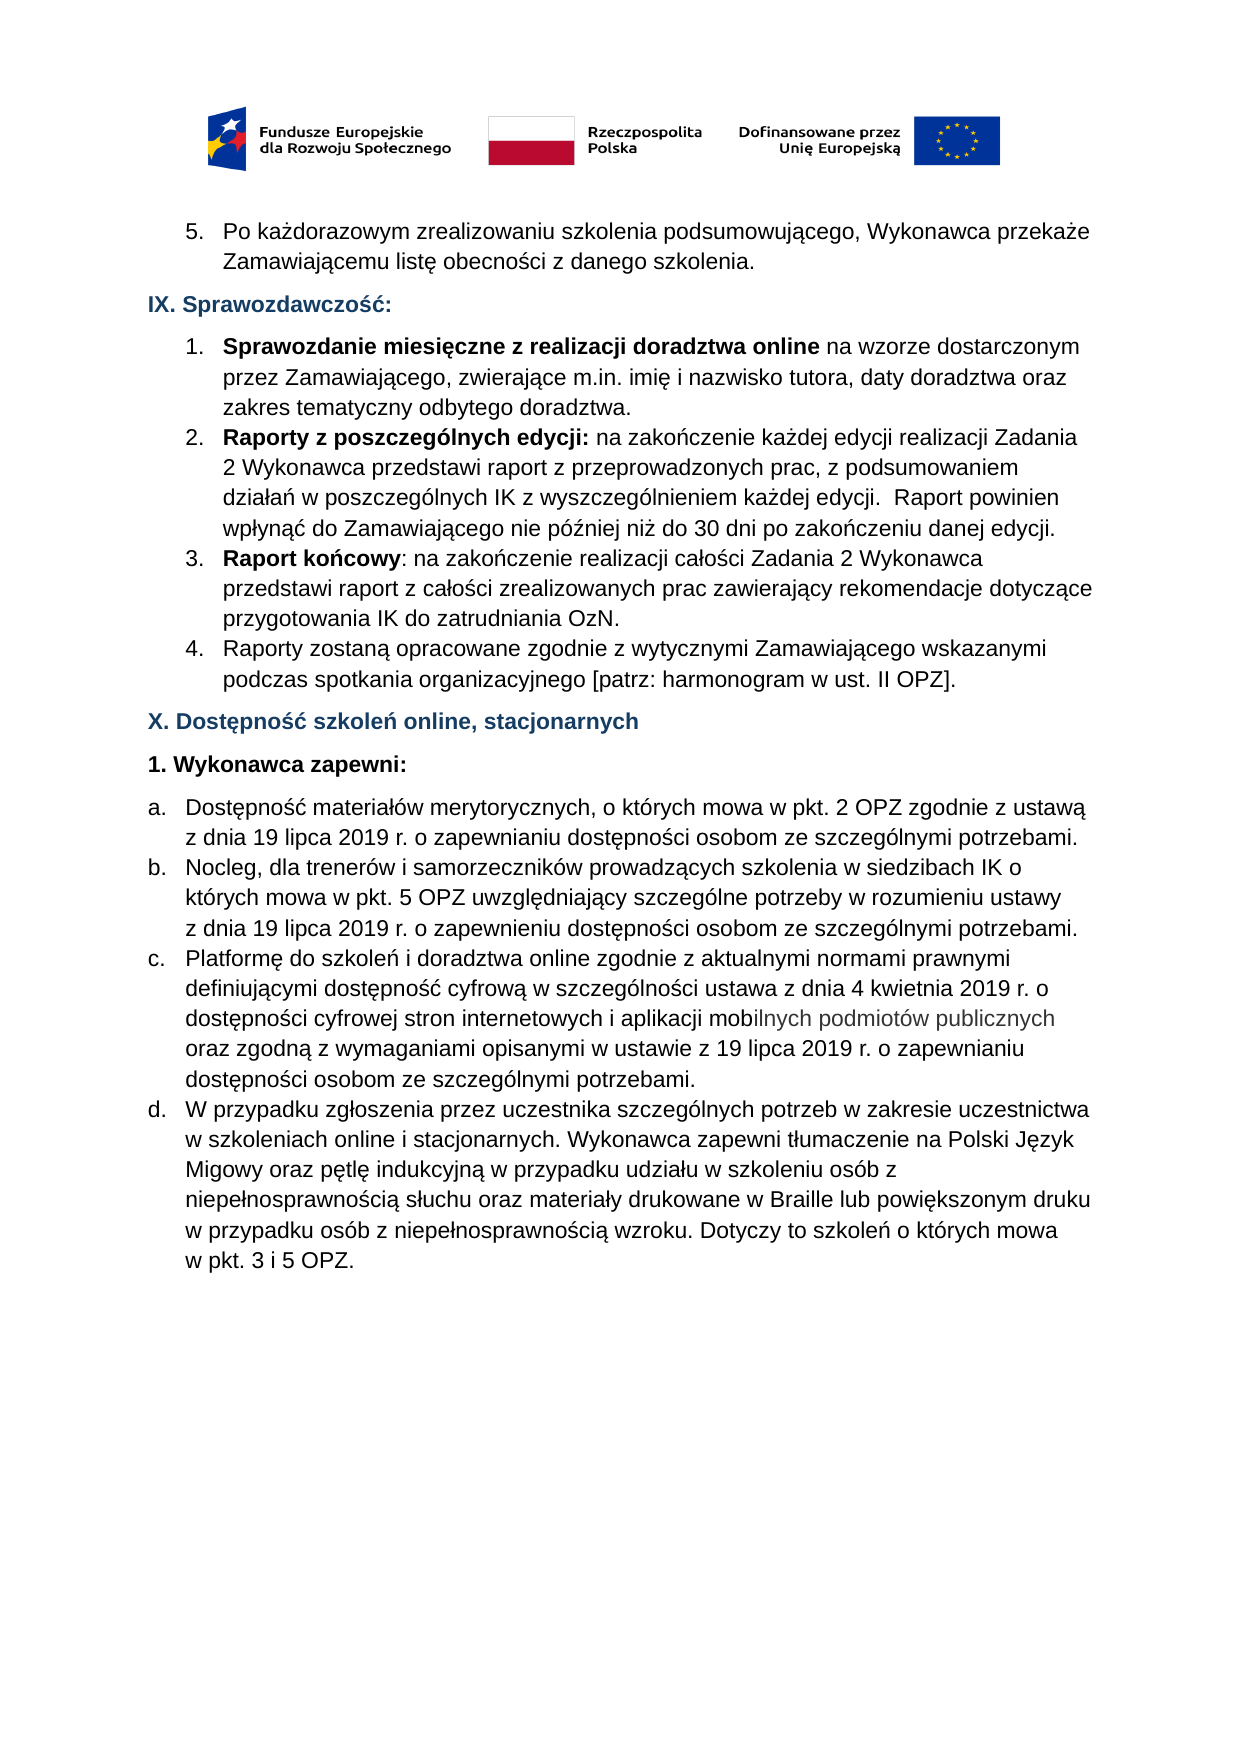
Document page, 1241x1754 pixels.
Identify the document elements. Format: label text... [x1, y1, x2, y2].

text 1. Wykonawca zapewni: [148, 751, 1093, 777]
list Sprawozdanie miesięczne z realizacji doradztwa online na wzorze dostarczonym przez Zamawiającego, zwierające m.in. imię i nazwisko tutora, daty doradztwa oraz zakres tematyczny odbytego doradztwa. [185, 333, 1093, 420]
list Po każdorazowym zrealizowaniu szkolenia podsumowującego, Wykonawca przekaże Zamawiającemu listę obecności z danego szkolenia. [185, 218, 1093, 274]
list Platformę do szkoleń i doradztwa online zgodnie z aktualnymi normami prawnymi definiującymi dostępność cyfrową w szczególności ustawa z dnia 4 kwietnia 2019 r. o dostępności cyfrowej stron internetowych i aplikacji mobilnych podmiotów publicznych oraz zgodną z wymaganiami opisanymi w ustawie z 19 lipca 2019 r. o zapewnianiu dostępności osobom ze szczególnymi potrzebami. [148, 945, 1093, 1092]
list Raporty z poszczególnych edycji: na zakończenie każdej edycji realizacji Zadania 2 Wykonawca przedstawi raport z przeprowadzonych prac, z podsumowaniem działań w poszczególnych IK z wyszczególnieniem każdej edycji. Raport powinien wpłynąć do Zamawiającego nie później niż do 30 dni po zakończeniu danej edycji. [185, 424, 1093, 541]
list Raport końcowy: na zakończenie realizacji całości Zadania 2 Wykonawca przedstawi raport z całości zrealizowanych prac zawierający rekomendacje dotyczące przygotowania IK do zatrudniania OzN. [185, 545, 1093, 632]
list Raporty zostaną opracowane zgodnie z wytycznymi Zamawiającego wskazanymi podczas spotkania organizacyjnego [patrz: harmonogram w ust. II OPZ]. [185, 635, 1093, 692]
list W przypadku zgłoszenia przez uczestnika szczególnych potrzeb w zakresie uczestnictwa w szkoleniach online i stacjonarnych. Wykonawca zapewni tłumaczenie na Polski Język Migowy oraz pętlę indukcyjną w przypadku udziału w szkoleniu osób z niepełnosprawnością słuchu oraz materiały drukowane w Braille lub powiększonym druku w przypadku osób z niepełnosprawnością wzroku. Dotyczy to szkoleń o których mowa w pkt. 3 i 5 OPZ. [148, 1096, 1093, 1273]
picture [190, 91, 1019, 187]
text IX. Sprawozdawczość: [148, 291, 1093, 317]
list Dostępność materiałów merytorycznych, o których mowa w pkt. 2 OPZ zgodnie z ustawą z dnia 19 lipca 2019 r. o zapewnianiu dostępności osobom ze szczególnymi potrzebami. [148, 794, 1093, 850]
list Nocleg, dla trenerów i samorzeczników prowadzących szkolenia w siedzibach IK o których mowa w pkt. 5 OPZ uwzględniający szczególne potrzeby w rozumieniu ustawy z dnia 19 lipca 2019 r. o zapewnieniu dostępności osobom ze szczególnymi potrzebami. [148, 854, 1093, 941]
subtitle X. Dostępność szkoleń online, stacjonarnych [148, 708, 1093, 735]
